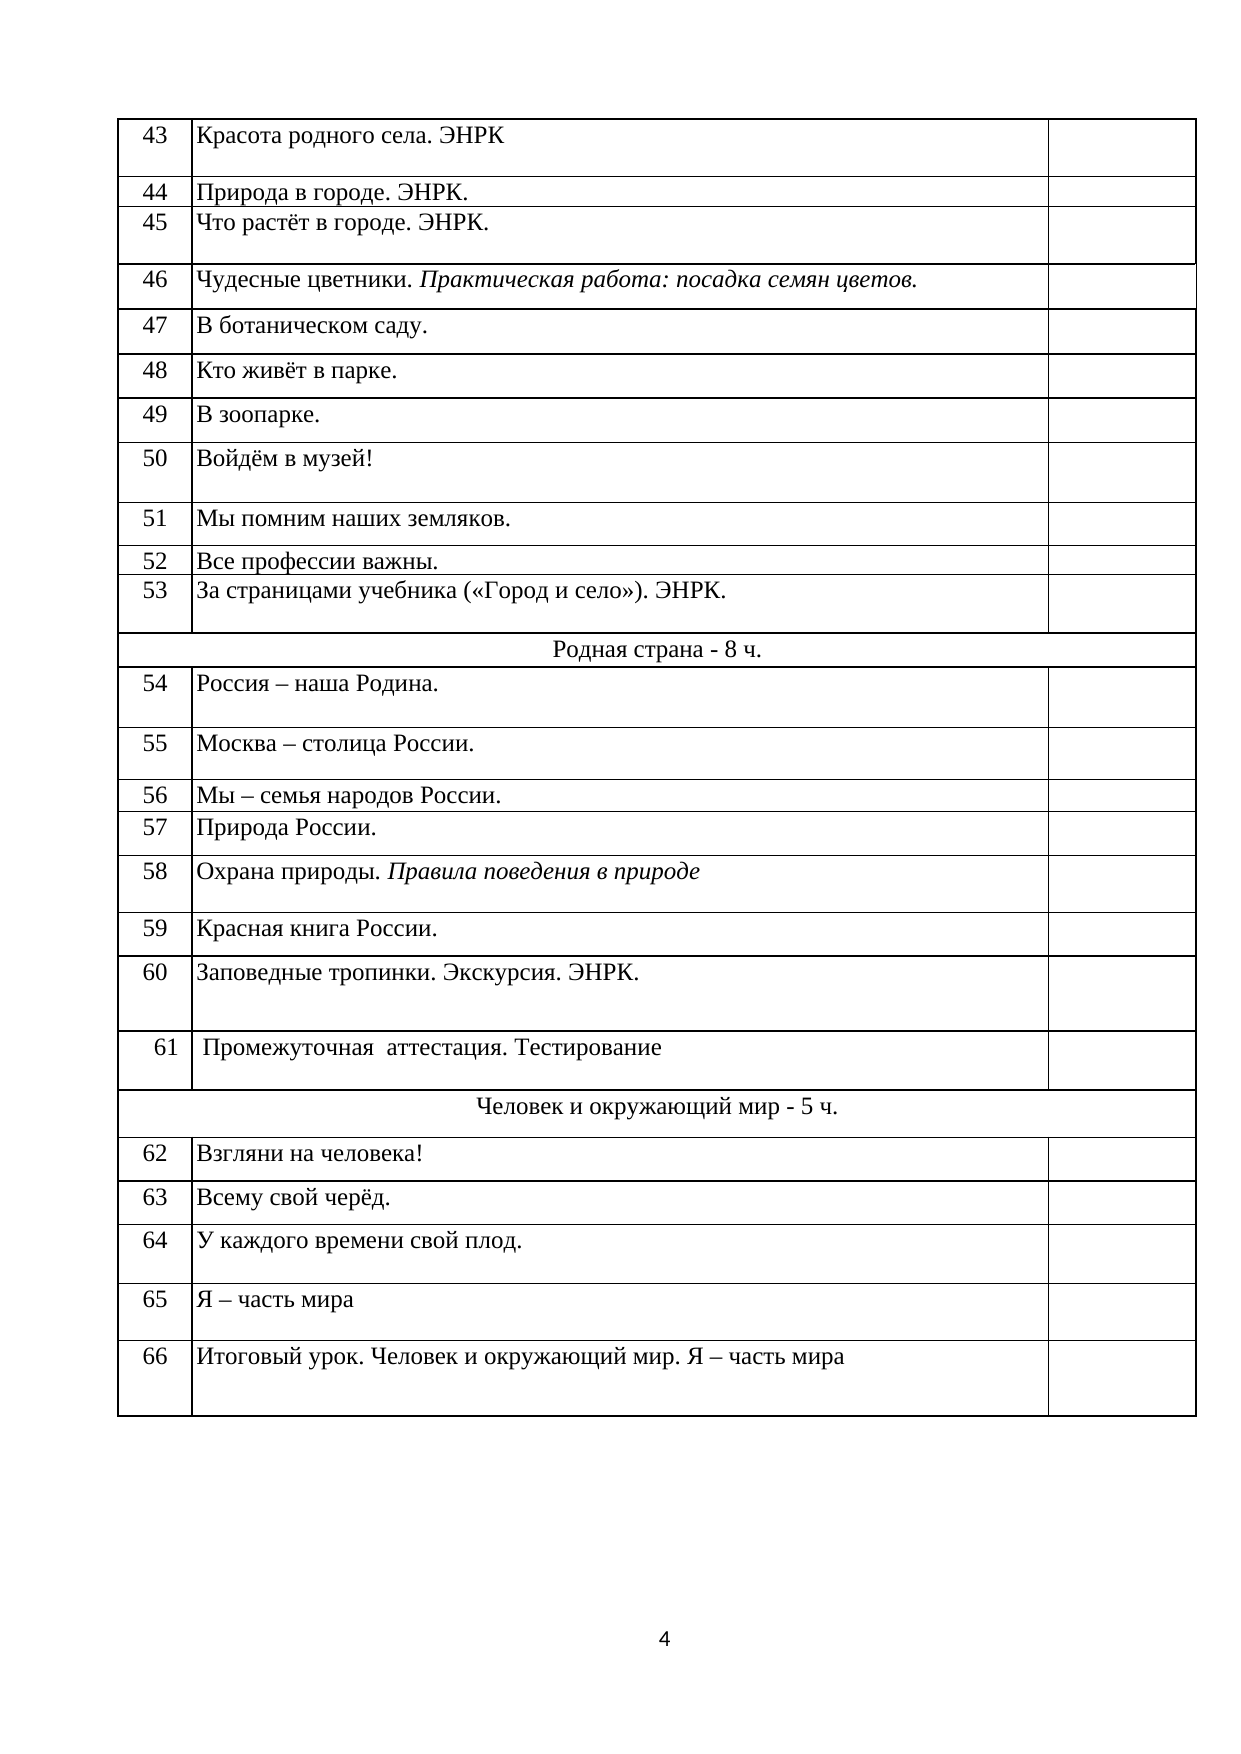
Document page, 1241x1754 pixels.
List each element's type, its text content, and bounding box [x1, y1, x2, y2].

table_cell 54 [119, 668, 191, 727]
table_cell 66 [119, 1341, 191, 1415]
table_cell 60 [119, 957, 191, 1030]
table_cell У каждого времени свой плод. [193, 1225, 1048, 1282]
table_cell Итоговый урок. Человек и окружающий мир. Я – часть мира [193, 1341, 1048, 1415]
table_cell Родная страна - 8 ч. [119, 634, 1195, 666]
table_cell [1049, 812, 1195, 855]
table_cell [1049, 546, 1195, 573]
table_cell [1049, 310, 1195, 353]
table_cell 55 [119, 728, 191, 779]
table_cell [1049, 1341, 1195, 1415]
table_cell 51 [119, 503, 191, 544]
table_cell [1049, 728, 1195, 779]
table_cell [1049, 443, 1195, 502]
table_cell 61 [119, 1032, 191, 1089]
table_cell 44 [119, 177, 191, 206]
table_cell Мы помним наших земляков. [193, 503, 1048, 544]
table_cell [1049, 207, 1195, 263]
table_cell Охрана природы. Правила поведения в природе [193, 856, 1048, 912]
table_cell 64 [119, 1225, 191, 1282]
table_cell [1049, 1032, 1195, 1089]
table_cell 65 [119, 1284, 191, 1339]
table_cell [1049, 1182, 1195, 1223]
table_cell Все профессии важны. [193, 546, 1048, 573]
table_cell 50 [119, 443, 191, 502]
table_cell Взгляни на человека! [193, 1138, 1048, 1180]
table_cell 45 [119, 207, 191, 263]
table_cell [1049, 913, 1195, 955]
table_cell [1049, 957, 1195, 1030]
table_cell [1049, 120, 1195, 176]
table_cell 52 [119, 546, 191, 573]
table_cell Красота родного села. ЭНРК [193, 120, 1048, 176]
table_cell Что растёт в городе. ЭНРК. [193, 207, 1048, 263]
table_cell [1049, 1225, 1195, 1282]
table_cell Войдём в музей! [193, 443, 1048, 502]
table_cell 56 [119, 780, 191, 811]
table_cell 59 [119, 913, 191, 955]
table_cell [1049, 1284, 1195, 1339]
table_cell Я – часть мира [193, 1284, 1048, 1339]
table_cell Кто живёт в парке. [193, 355, 1048, 397]
table_cell [1049, 668, 1195, 727]
table_cell 47 [119, 310, 191, 353]
table_cell [1049, 856, 1195, 912]
table_cell Человек и окружающий мир - 5 ч. [119, 1091, 1195, 1137]
table_cell Москва – столица России. [193, 728, 1048, 779]
table_cell Всему свой черёд. [193, 1182, 1048, 1223]
table_cell В ботаническом саду. [193, 310, 1048, 353]
table_cell [1049, 355, 1195, 397]
table_cell 43 [119, 120, 191, 176]
table_cell [1049, 399, 1195, 442]
table_cell 48 [119, 355, 191, 397]
table_cell 62 [119, 1138, 191, 1180]
table_cell 63 [119, 1182, 191, 1223]
table_cell Чудесные цветники. Практическая работа: посадка семян цветов. [193, 265, 1048, 308]
table_cell В зоопарке. [193, 399, 1048, 442]
table_cell 46 [119, 265, 191, 308]
table_cell Заповедные тропинки. Экскурсия. ЭНРК. [193, 957, 1048, 1030]
table_cell 53 [119, 575, 191, 632]
table_cell Промежуточная аттестация. Тестирование [193, 1032, 1048, 1089]
table_cell Россия – наша Родина. [193, 668, 1048, 727]
table_cell [1049, 1138, 1195, 1180]
table_cell За страницами учебника («Город и село»). ЭНРК. [193, 575, 1048, 632]
table_cell Природа в городе. ЭНРК. [193, 177, 1048, 206]
table_cell [1049, 780, 1195, 811]
table_cell [1049, 177, 1195, 206]
table_cell 57 [119, 812, 191, 855]
table_cell Красная книга России. [193, 913, 1048, 955]
table_cell 49 [119, 399, 191, 442]
table_cell [1049, 575, 1195, 632]
table_cell [1049, 264, 1196, 308]
table_cell Природа России. [193, 812, 1048, 855]
table_cell [1049, 503, 1195, 544]
table_cell Мы – семья народов России. [193, 780, 1048, 811]
table_cell 58 [119, 856, 191, 912]
